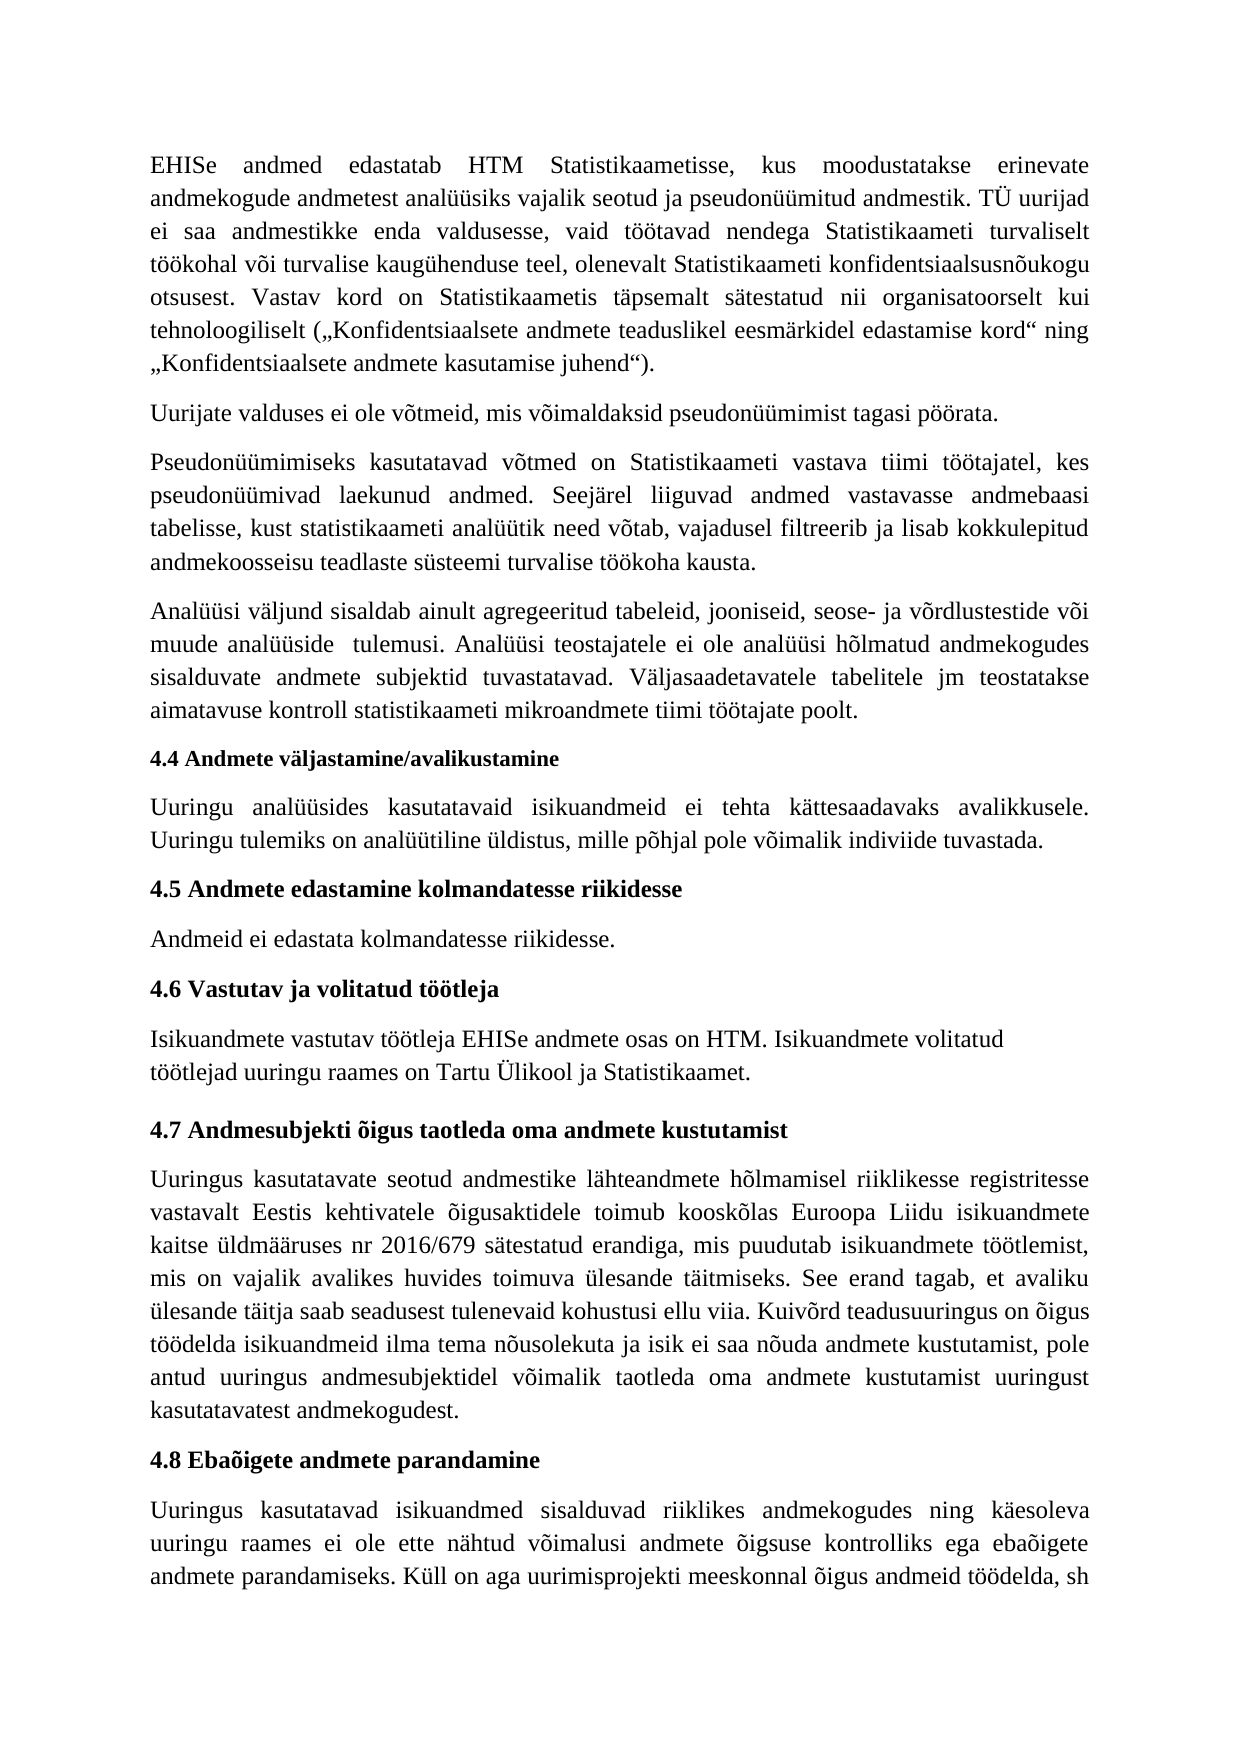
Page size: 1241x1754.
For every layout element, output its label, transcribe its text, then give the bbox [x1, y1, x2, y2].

text Isikuandmete vastutav töötleja EHISe andmete osas on HTM. Isikuandmete volitatud töötlejad uuringu raames on Tartu Ülikool ja Statistikaamet. [150, 1024, 1090, 1085]
text 4.6 Vastutav ja volitatud töötleja [150, 974, 1090, 1003]
text Uuringu analüüsides kasutatavaid isikuandmeid ei tehta kättesaadavaks avalikkusele. Uuringu tulemiks on analüütiline üldistus, mille põhjal pole võimalik indiviide tuvastada. [150, 792, 1090, 854]
text Uurijate valduses ei ole võtmeid, mis võimaldaksid pseudonüümimist tagasi pöörata. [150, 398, 1090, 427]
subtitle 4.7 Andmesubjekti õigus taotleda oma andmete kustutamist [150, 1115, 1090, 1143]
text 4.5 Andmete edastamine kolmandatesse riikidesse [150, 874, 1090, 903]
text 4.8 Ebaõigete andmete parandamine [150, 1445, 1090, 1474]
text Pseudonüümimiseks kasutatavad võtmed on Statistikaameti vastava tiimi töötajatel, kes pseudonüümivad laekunud andmed. Seejärel liiguvad andmed vastavasse andmebaasi tabelisse, kust statistikaameti analüütik need võtab, vajadusel filtreerib ja lisab kokkulepitud andmekoosseisu teadlaste süsteemi turvalise töökoha kausta. [150, 447, 1090, 575]
text Uuringus kasutatavate seotud andmestike lähteandmete hõlmamisel riiklikesse registritesse vastavalt Eestis kehtivatele õigusaktidele toimub kooskõlas Euroopa Liidu isikuandmete kaitse üldmääruses nr 2016/679 sätestatud erandiga, mis puudutab isikuandmete töötlemist, mis on vajalik avalikes huvides toimuva ülesande täitmiseks. See erand tagab, et avaliku ülesande täitja saab seadusest tulenevaid kohustusi ellu viia. Kuivõrd teadusuuringus on õigus töödelda isikuandmeid ilma tema nõusolekuta ja isik ei saa nõuda andmete kustutamist, pole antud uuringus andmesubjektidel võimalik taotleda oma andmete kustutamist uuringust kasutatavatest andmekogudest. [150, 1164, 1090, 1424]
text Andmeid ei edastata kolmandatesse riikidesse. [150, 924, 1090, 953]
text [150, 1495, 1090, 1590]
text Analüüsi väljund sisaldab ainult agregeeritud tabeleid, jooniseid, seose- ja võrdlustestide või muude analüüside tulemusi. Analüüsi teostajatele ei ole analüüsi hõlmatud andmekogudes sisalduvate andmete subjektid tuvastatavad. Väljasaadetavatele tabelitele jm teostatakse aimatavuse kontroll statistikaameti mikroandmete tiimi töötajate poolt. [150, 596, 1090, 724]
text EHISe andmed edastatab HTM Statistikaametisse, kus moodustatakse erinevate andmekogude andmetest analüüsiks vajalik seotud ja pseudonüümitud andmestik. TÜ uurijad ei saa andmestikke enda valdusesse, vaid töötavad nendega Statistikaameti turvaliselt töökohal või turvalise kaugühenduse teel, olenevalt Statistikaameti konfidentsiaalsusnõukogu otsusest. Vastav kord on Statistikaametis täpsemalt sätestatud nii organisatoorselt kui tehnoloogiliselt („Konfidentsiaalsete andmete teaduslikel eesmärkidel edastamise kord“ ning „Konfidentsiaalsete andmete kasutamise juhend“). [150, 150, 1090, 377]
text 4.4 Andmete väljastamine/avalikustamine [150, 745, 1090, 771]
